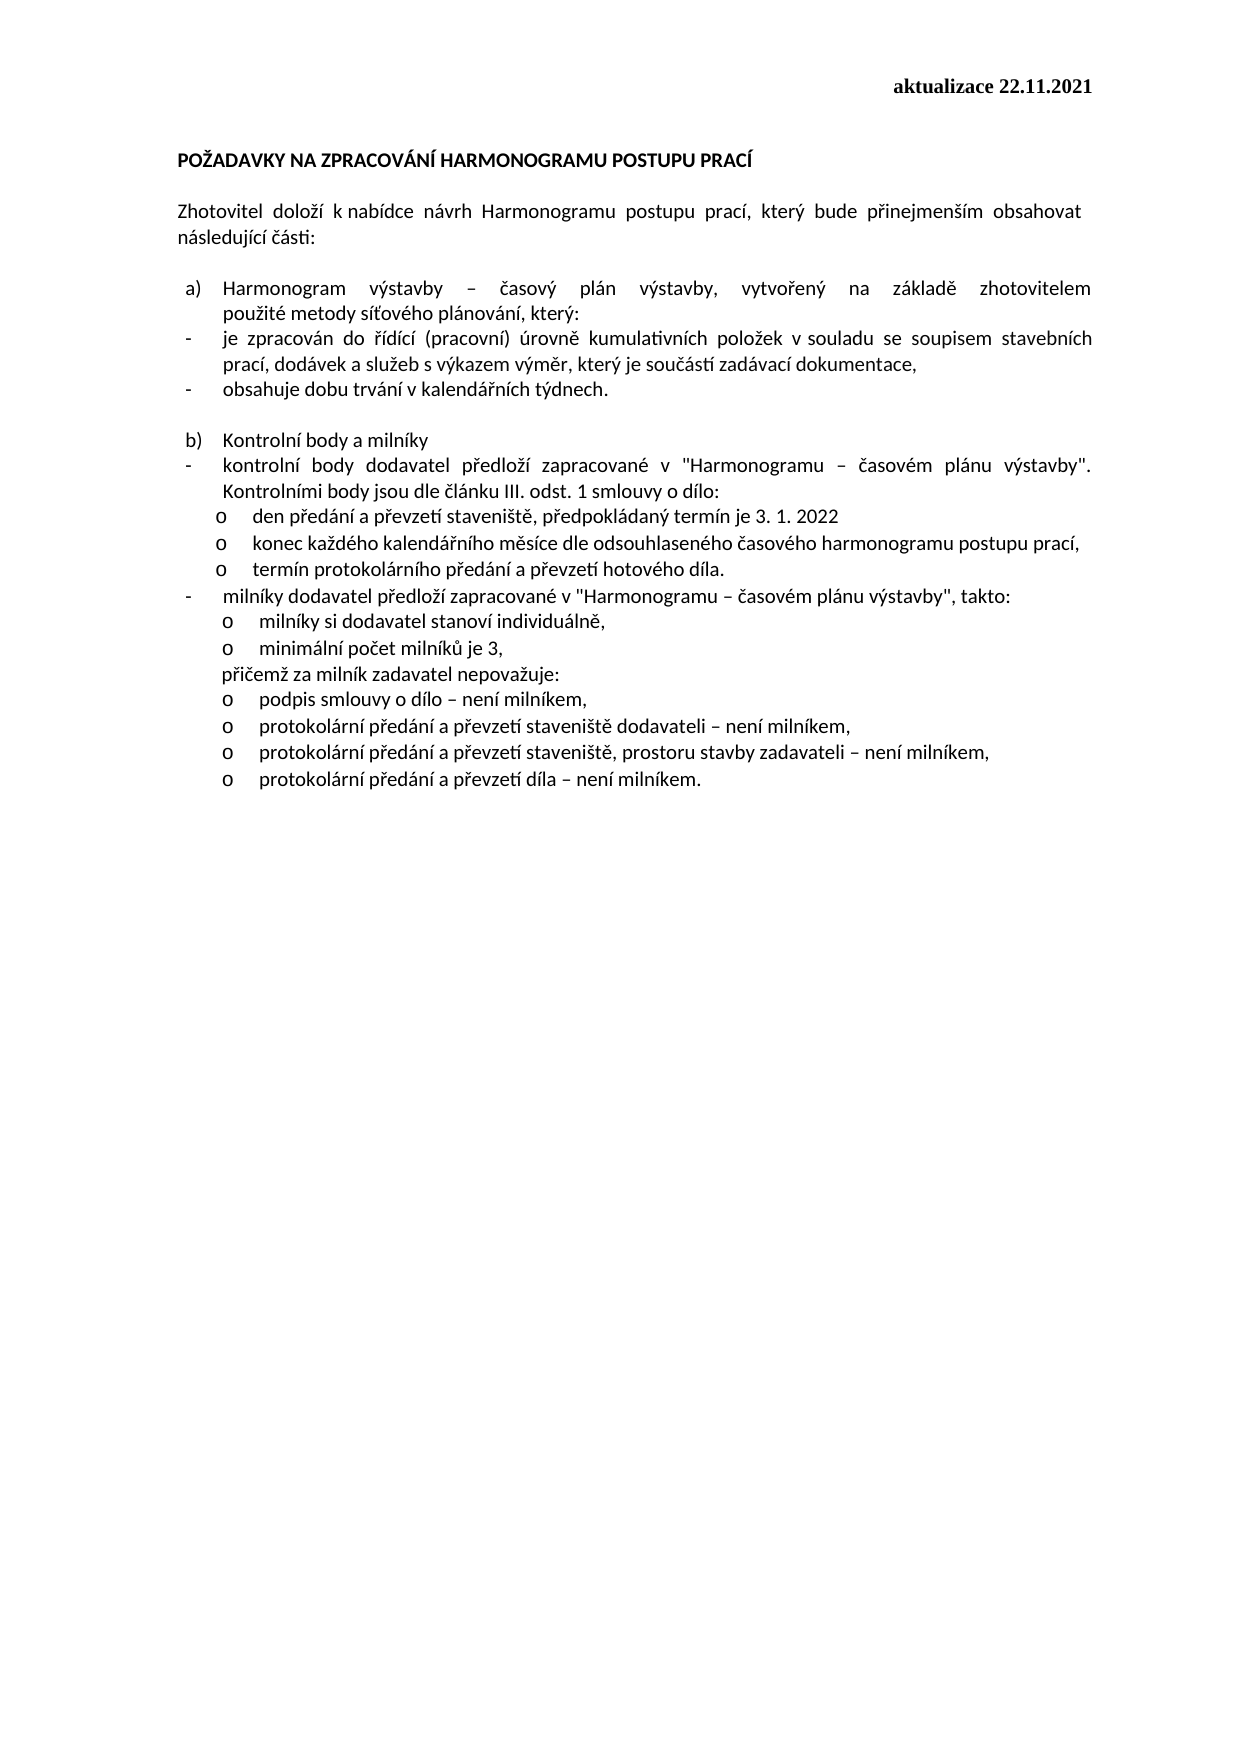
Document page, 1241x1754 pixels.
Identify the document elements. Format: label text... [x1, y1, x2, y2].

list Kontrolní body a milníky [185, 427, 1093, 453]
list podpis smlouvy o dílo – není milníkem, [221, 687, 1093, 713]
list protokolární předání a převzetí staveniště dodavateli – není milníkem, [221, 713, 1093, 739]
list kontrolní body dodavatel předloží zapracované v "Harmonogramu – časovém plánu výstavby". Kontrolními body jsou dle článku III. odst. 1 smlouvy o dílo: [185, 453, 1093, 503]
list termín protokolárního předání a převzetí hotového díla. [215, 556, 1090, 583]
list milníky si dodavatel stanoví individuálně, [221, 608, 1090, 635]
text Požadavky na zpracování Harmonogramu postupu prací [177, 148, 1093, 173]
list Harmonogram výstavby – časový plán výstavby, vytvořený na základě zhotovitelem použité metody síťového plánování, který: [185, 275, 1093, 326]
list milníky dodavatel předloží zapracované v "Harmonogramu – časovém plánu výstavby", takto: [185, 583, 1090, 608]
list protokolární předání a převzetí díla – není milníkem. [221, 766, 1093, 792]
list obsahuje dobu trvání v kalendářních týdnech. [185, 376, 1093, 402]
text Zhotovitel doloží k nabídce návrh Harmonogramu postupu prací, který bude přinejmenším obsahovat následující části: [177, 198, 1093, 249]
text přičemž za milník zadavatel nepovažuje: [221, 661, 1090, 687]
list minimální počet milníků je 3, [221, 635, 1090, 661]
list je zpracován do řídící (pracovní) úrovně kumulativních položek v souladu se soupisem stavebních prací, dodávek a služeb s výkazem výměr, který je součástí zadávací dokumentace, [185, 326, 1093, 376]
list protokolární předání a převzetí staveniště, prostoru stavby zadavateli – není milníkem, [221, 739, 1093, 766]
list den předání a převzetí staveniště, předpokládaný termín je 3. 1. 2022 [215, 503, 1090, 530]
list konec každého kalendářního měsíce dle odsouhlaseného časového harmonogramu postupu prací, [215, 530, 1090, 556]
